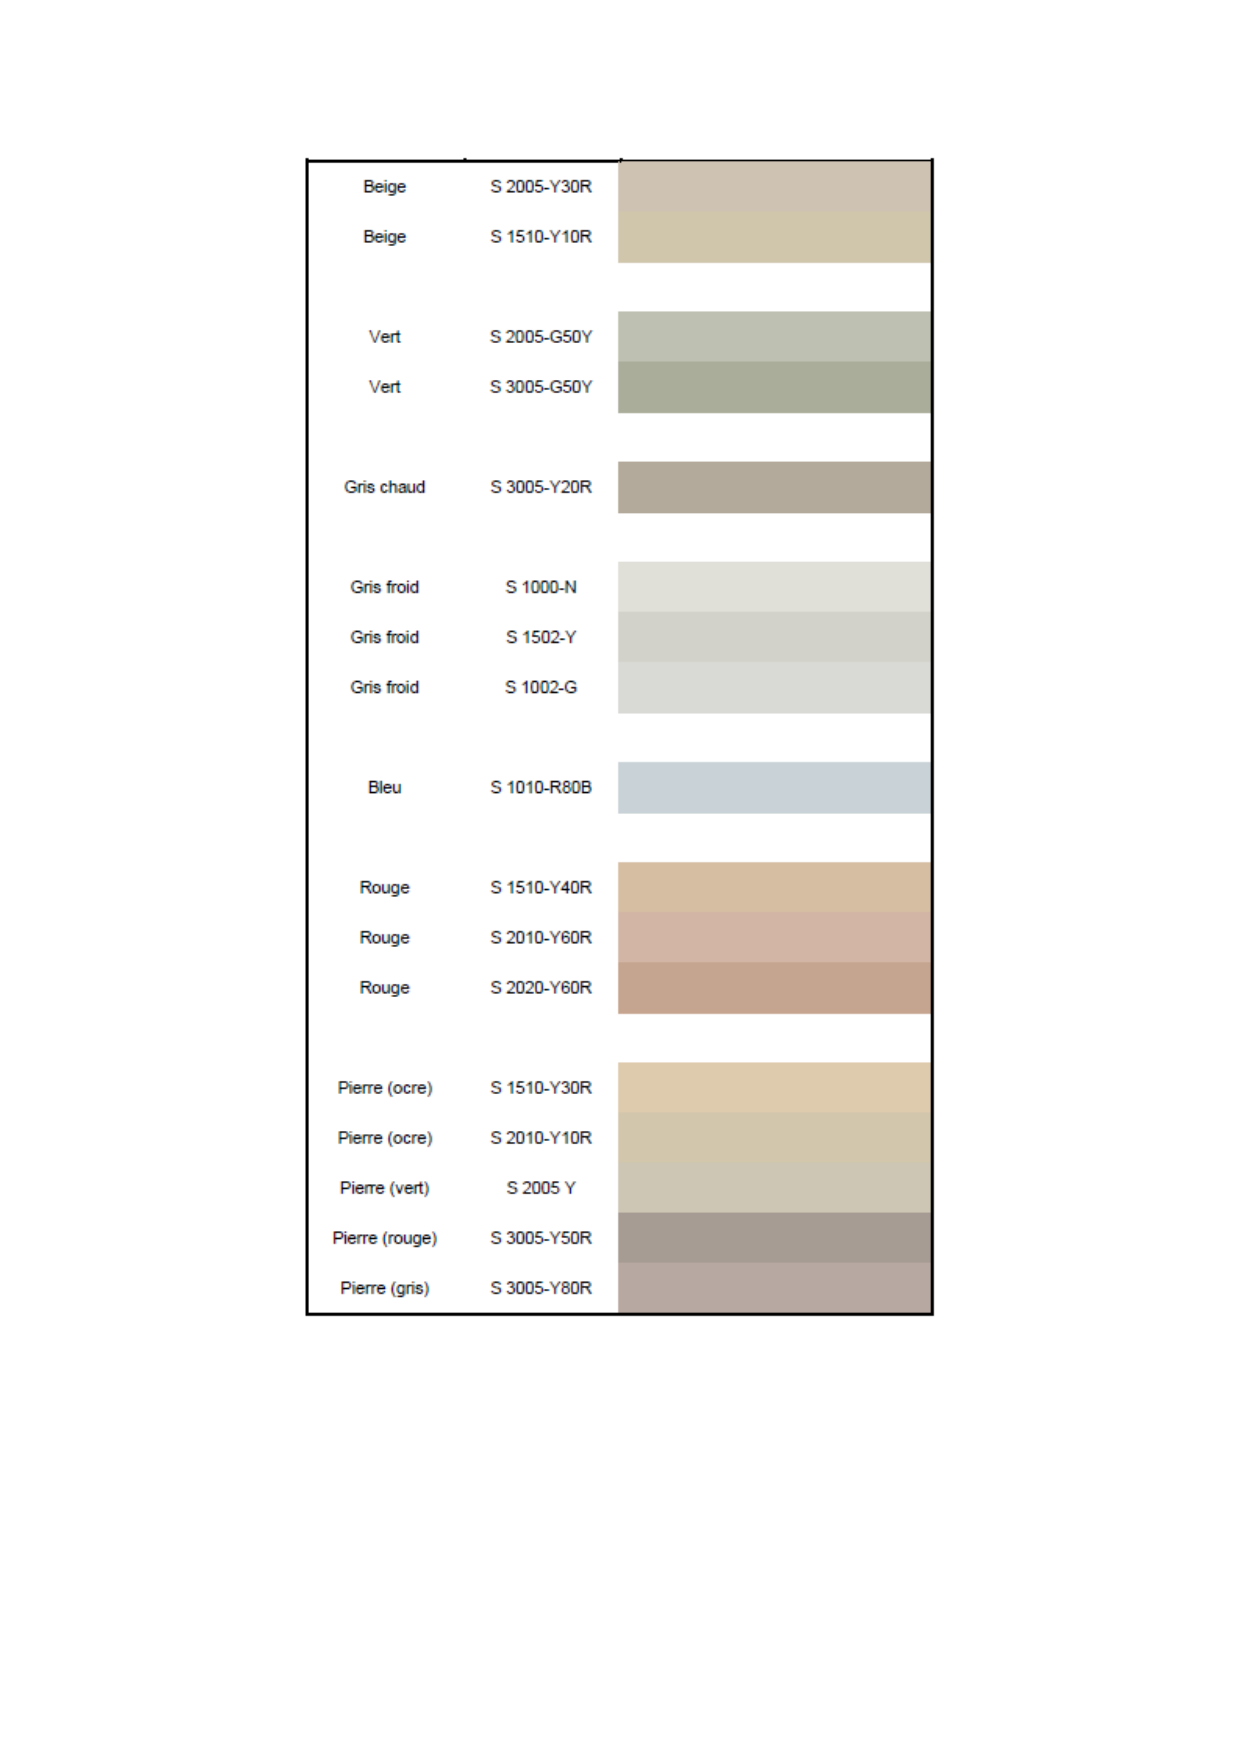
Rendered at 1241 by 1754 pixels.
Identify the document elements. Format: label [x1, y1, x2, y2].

picture [298, 150, 942, 1324]
